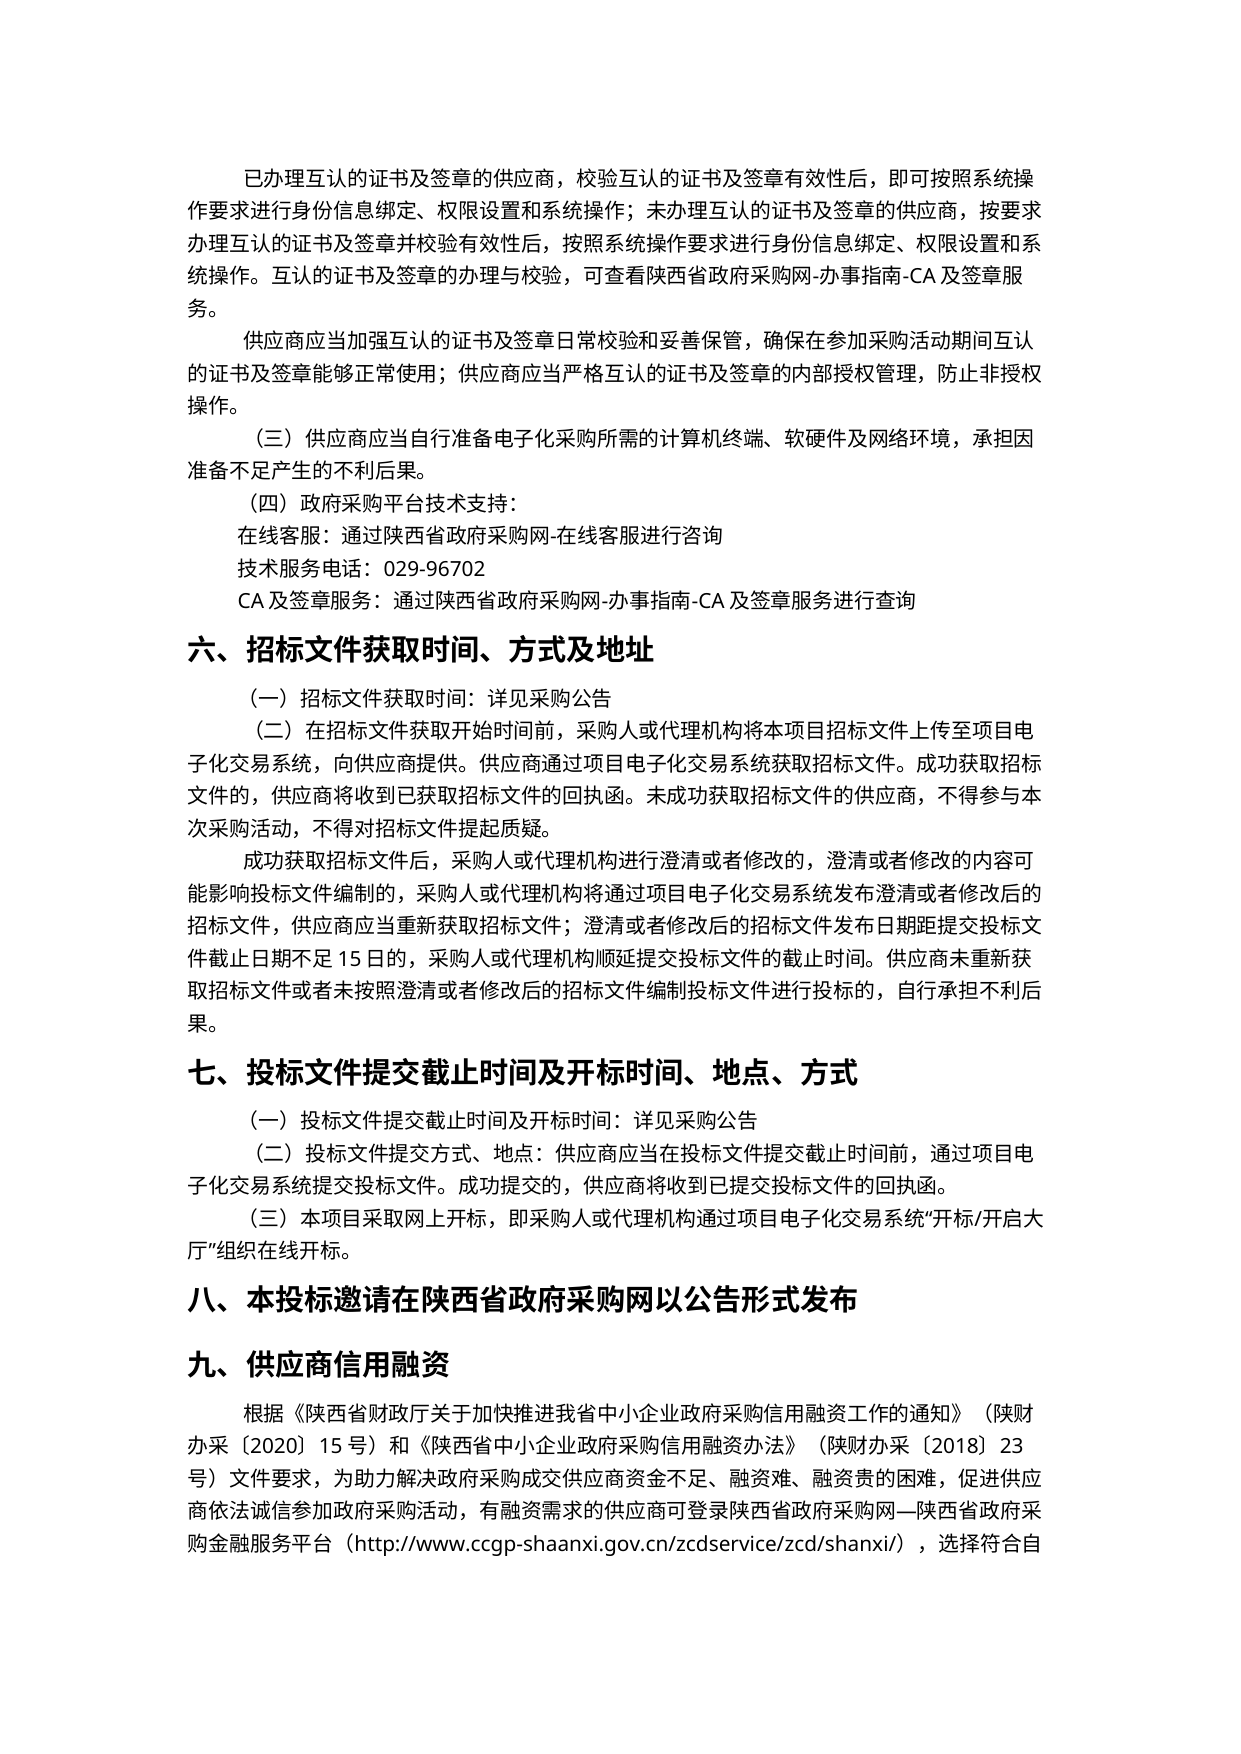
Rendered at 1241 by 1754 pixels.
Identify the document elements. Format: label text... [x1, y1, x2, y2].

text （三）本项目采取网上开标，即采购人或代理机构通过项目电子化交易系统“开标/开启大厅”组织在线开标。 [187, 1202, 1053, 1267]
text 八、本投标邀请在陕西省政府采购网以公告形式发布 [187, 1267, 1053, 1332]
text （三）供应商应当自行准备电子化采购所需的计算机终端、软硬件及网络环境，承担因准备不足产生的不利后果。 [187, 422, 1053, 487]
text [187, 1397, 1053, 1559]
text （二）投标文件提交方式、地点：供应商应当在投标文件提交截止时间前，通过项目电子化交易系统提交投标文件。成功提交的，供应商将收到已提交投标文件的回执函。 [187, 1137, 1053, 1202]
text （一）投标文件提交截止时间及开标时间：详见采购公告 [187, 1104, 1053, 1137]
text 九、供应商信用融资 [187, 1332, 1053, 1397]
text 供应商应当加强互认的证书及签章日常校验和妥善保管，确保在参加采购活动期间互认的证书及签章能够正常使用；供应商应当严格互认的证书及签章的内部授权管理，防止非授权操作。 [187, 324, 1053, 422]
text （二）在招标文件获取开始时间前，采购人或代理机构将本项目招标文件上传至项目电子化交易系统，向供应商提供。供应商通过项目电子化交易系统获取招标文件。成功获取招标文件的，供应商将收到已获取招标文件的回执函。未成功获取招标文件的供应商，不得参与本次采购活动，不得对招标文件提起质疑。 [187, 714, 1053, 844]
text 七、投标文件提交截止时间及开标时间、地点、方式 [187, 1039, 1053, 1104]
text （一）招标文件获取时间：详见采购公告 [187, 682, 1053, 714]
text （四）政府采购平台技术支持： [187, 487, 1053, 519]
text 技术服务电话：029-96702 [187, 552, 1053, 584]
text CA及签章服务：通过陕西省政府采购网-办事指南-CA及签章服务进行查询 [187, 584, 1053, 617]
text 成功获取招标文件后，采购人或代理机构进行澄清或者修改的，澄清或者修改的内容可能影响投标文件编制的，采购人或代理机构将通过项目电子化交易系统发布澄清或者修改后的招标文件，供应商应当重新获取招标文件；澄清或者修改后的招标文件发布日期距提交投标文件截止日期不足15日的，采购人或代理机构顺延提交投标文件的截止时间。供应商未重新获取招标文件或者未按照澄清或者修改后的招标文件编制投标文件进行投标的，自行承担不利后果。 [187, 844, 1053, 1039]
text 六、招标文件获取时间、方式及地址 [187, 617, 1053, 682]
text 在线客服：通过陕西省政府采购网-在线客服进行咨询 [187, 519, 1053, 552]
text 已办理互认的证书及签章的供应商，校验互认的证书及签章有效性后，即可按照系统操作要求进行身份信息绑定、权限设置和系统操作；未办理互认的证书及签章的供应商，按要求办理互认的证书及签章并校验有效性后，按照系统操作要求进行身份信息绑定、权限设置和系统操作。互认的证书及签章的办理与校验，可查看陕西省政府采购网-办事指南-CA及签章服务。 [187, 162, 1053, 324]
